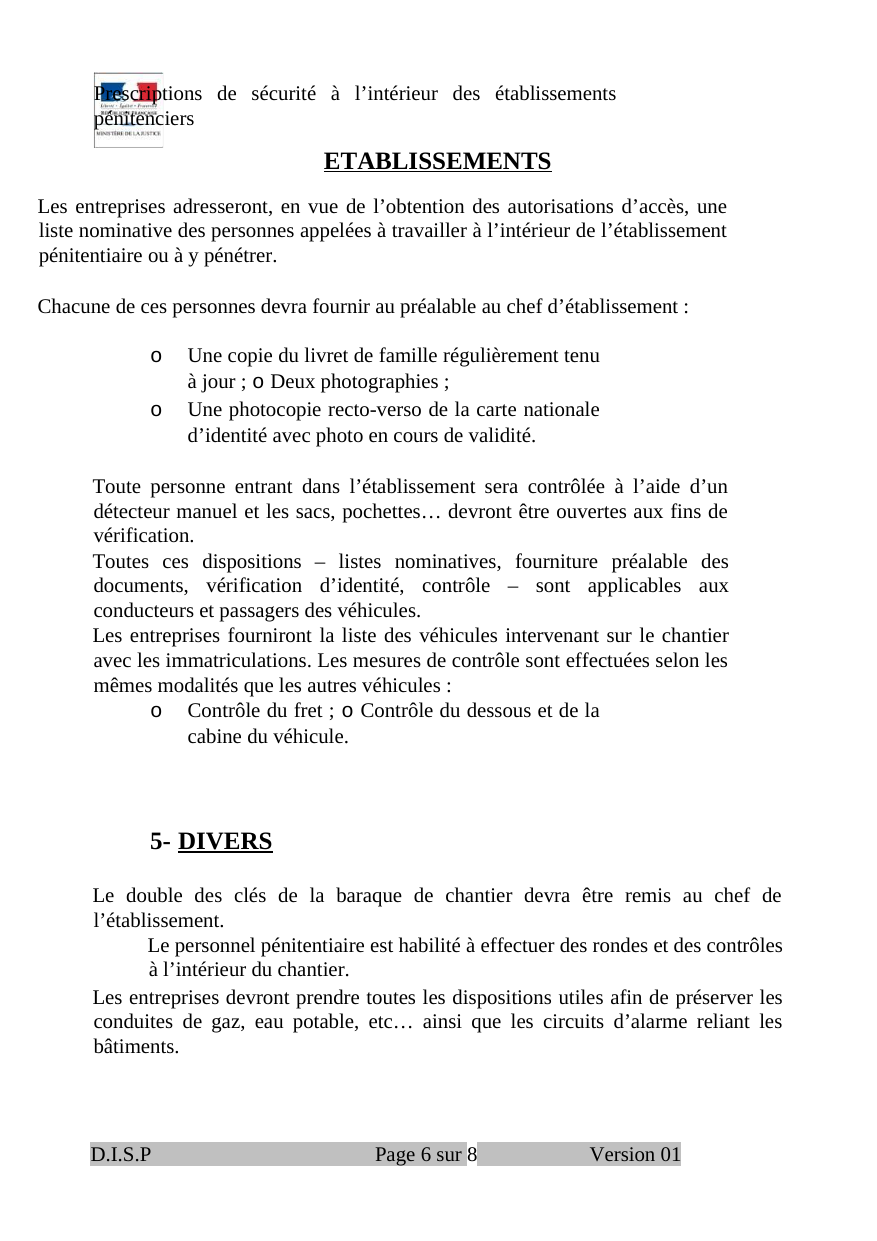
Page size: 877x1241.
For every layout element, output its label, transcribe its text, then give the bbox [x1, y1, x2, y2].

picture [590, 1140, 687, 1168]
picture [93, 72, 164, 148]
text Les entreprises devront prendre toutes les dispositions utiles afin de préserver les conduites de gaz, eau potable, etc… ainsi que les circuits d’alarme reliant les bâtiments. [92, 985, 783, 1058]
text Toute personne entrant dans l’établissement sera contrôlée à l’aide d’un détecteur manuel et les sacs, pochettes… devront être ouvertes aux fins de vérification. [92, 474, 729, 547]
picture [368, 1140, 486, 1168]
subtitle 5- DIVERS [150, 826, 783, 855]
text Chacune de ces personnes devra fournir au préalable au chef d’établissement : [37, 294, 783, 318]
list Une photocopie recto-verso de la carte nationale d’identité avec photo en cours de validité. [150, 396, 600, 447]
subtitle ETABLISSEMENTS [169, 146, 783, 175]
text Le double des clés de la baraque de chantier devra être remis au chef de l’établissement. [92, 883, 783, 932]
list Contrôle du fret ; o Contrôle du dessous et de la cabine du véhicule. [150, 698, 600, 748]
text Les entreprises fourniront la liste des véhicules intervenant sur le chantier avec les immatriculations. Les mesures de contrôle sont effectuées selon les mêmes modalités que les autres véhicules : [92, 623, 729, 697]
list Une copie du livret de famille régulièrement tenu à jour ; o Deux photographies ; [150, 343, 600, 395]
text Toutes ces dispositions – listes nominatives, fourniture préalable des documents, vérification d’identité, contrôle – sont applicables aux conducteurs et passagers des véhicules. [92, 548, 729, 622]
text Les entreprises adresseront, en vue de l’obtention des autorisations d’accès, une liste nominative des personnes appelées à travailler à l’intérieur de l’établissement pénitentiaire ou à y pénétrer. [37, 194, 728, 267]
picture [280, 72, 591, 123]
text Le personnel pénitentiaire est habilité à effectuer des rondes et des contrôles à l’intérieur du chantier. [147, 933, 783, 981]
